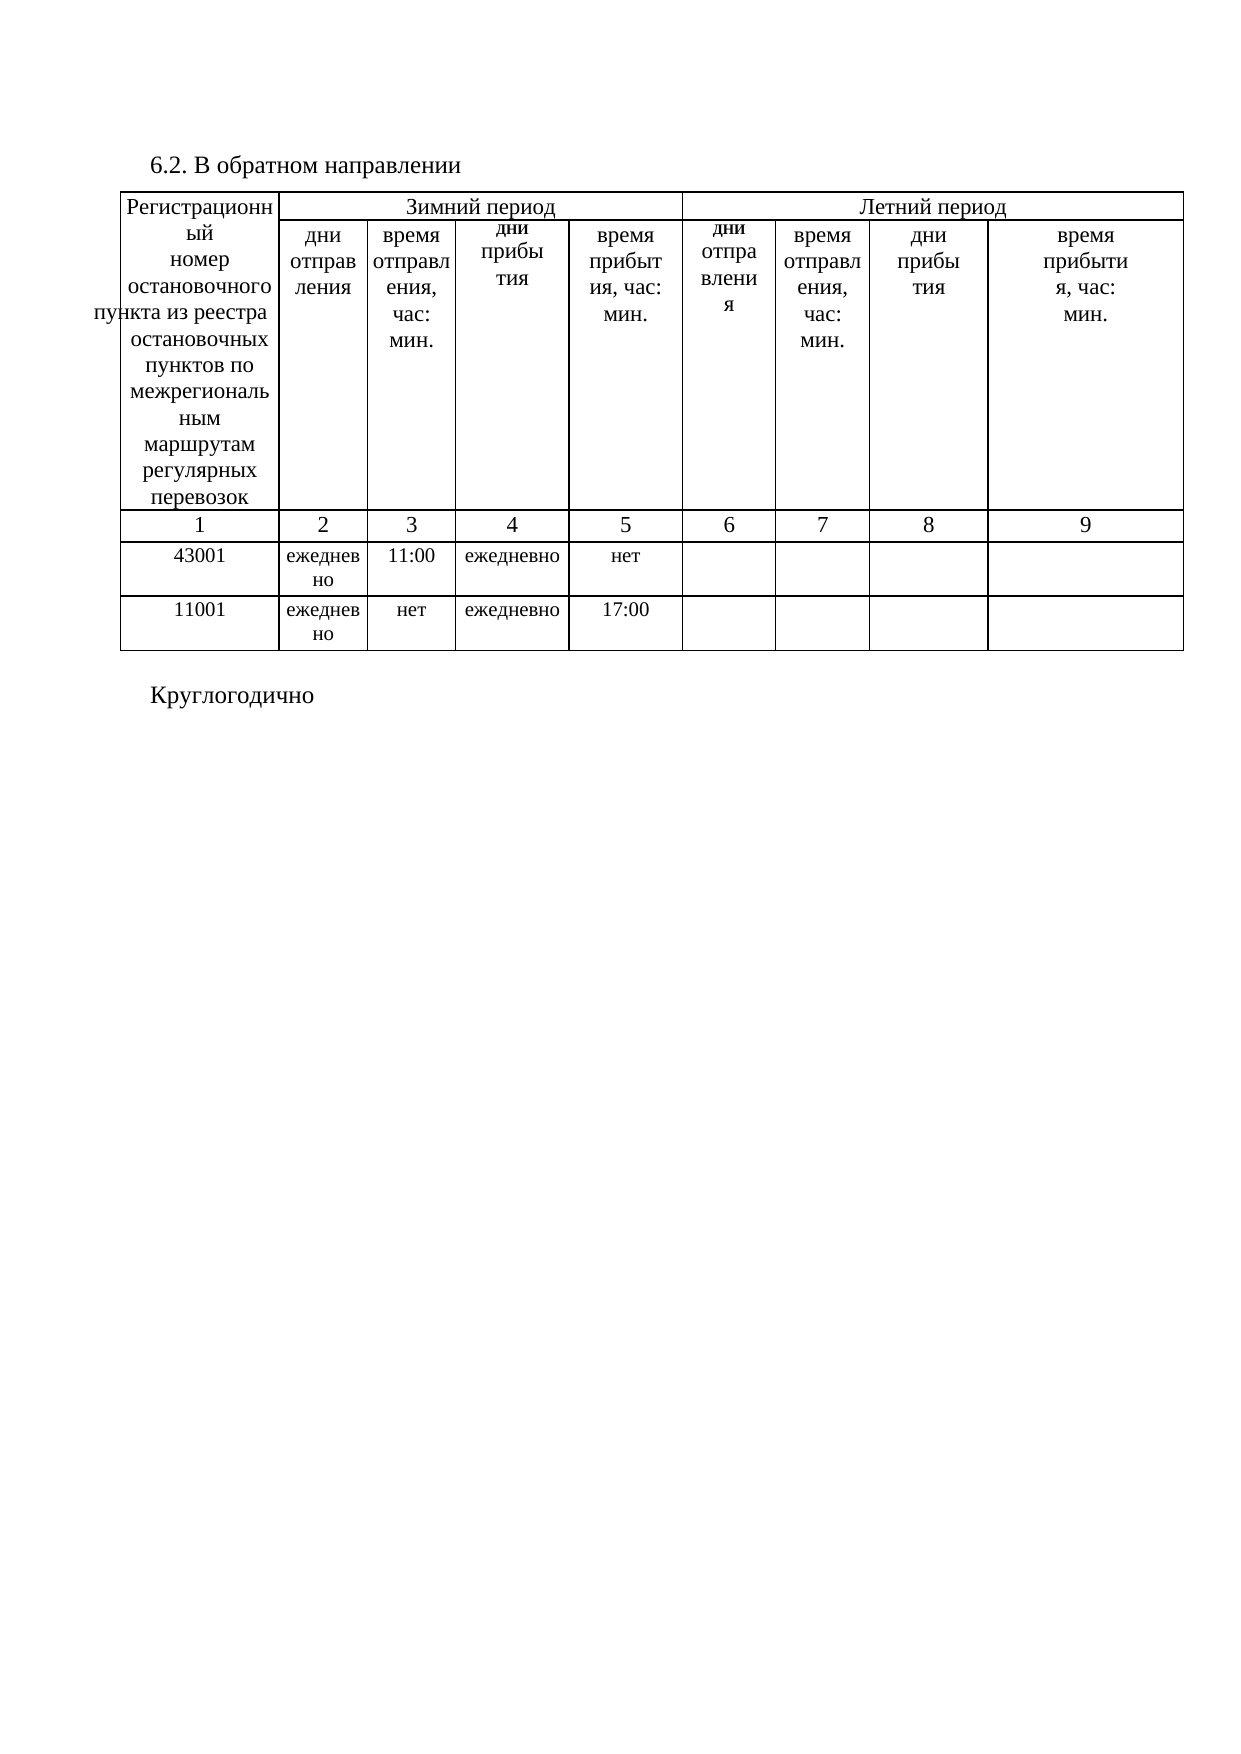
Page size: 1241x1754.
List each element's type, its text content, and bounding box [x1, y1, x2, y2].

table_cell 43001 [121, 543, 278, 595]
table_cell 11:00 [368, 543, 455, 595]
table_cell [989, 543, 1183, 595]
table_cell [989, 597, 1183, 650]
table_cell время прибыт ия, час: мин. [570, 221, 682, 509]
table_cell ежедневно [280, 597, 367, 650]
table_cell время отправл ения, час: мин. [776, 221, 869, 509]
table_cell 4 [456, 511, 568, 541]
table_cell 6 [683, 511, 775, 541]
table_cell дни прибы тия [870, 221, 987, 509]
table_cell 1 [121, 511, 278, 541]
table_cell 3 [368, 511, 455, 541]
table_cell [683, 543, 775, 595]
table_cell время прибыти я, час: мин. [989, 221, 1183, 509]
table_cell нет [570, 543, 682, 595]
table_cell [776, 543, 869, 595]
table_cell 9 [989, 511, 1183, 541]
table_cell 11001 [121, 597, 278, 650]
table_cell ежедневно [456, 543, 568, 595]
table_cell ежедневно [456, 597, 568, 650]
table_cell 17:00 [570, 597, 682, 650]
table_cell 8 [870, 511, 987, 541]
table_header Летний период [683, 193, 1183, 219]
table_cell ДНИ отпра влени я [683, 221, 775, 509]
table_cell [870, 597, 987, 650]
table_cell 7 [776, 511, 869, 541]
table_cell [870, 543, 987, 595]
table_cell время отправл ения, час: мин. [368, 221, 455, 509]
table_cell 5 [570, 511, 682, 541]
table_cell [776, 597, 869, 650]
table_cell нет [368, 597, 455, 650]
table_cell ежедневно [280, 543, 367, 595]
table_cell 2 [280, 511, 367, 541]
text 6.2. В обратном направлении [150, 150, 1090, 179]
table_cell дни отправ ления [280, 221, 367, 509]
table_header Зимний период [280, 193, 682, 219]
text Круглогодично [150, 680, 1090, 709]
table_cell ДНИ прибы тия [456, 221, 568, 509]
table_cell [683, 597, 775, 650]
table_header Регистрационный номер остановочного пункта из реестра остановочных пунктов по межрегиональным маршрутам регулярных перевозок [121, 193, 278, 509]
